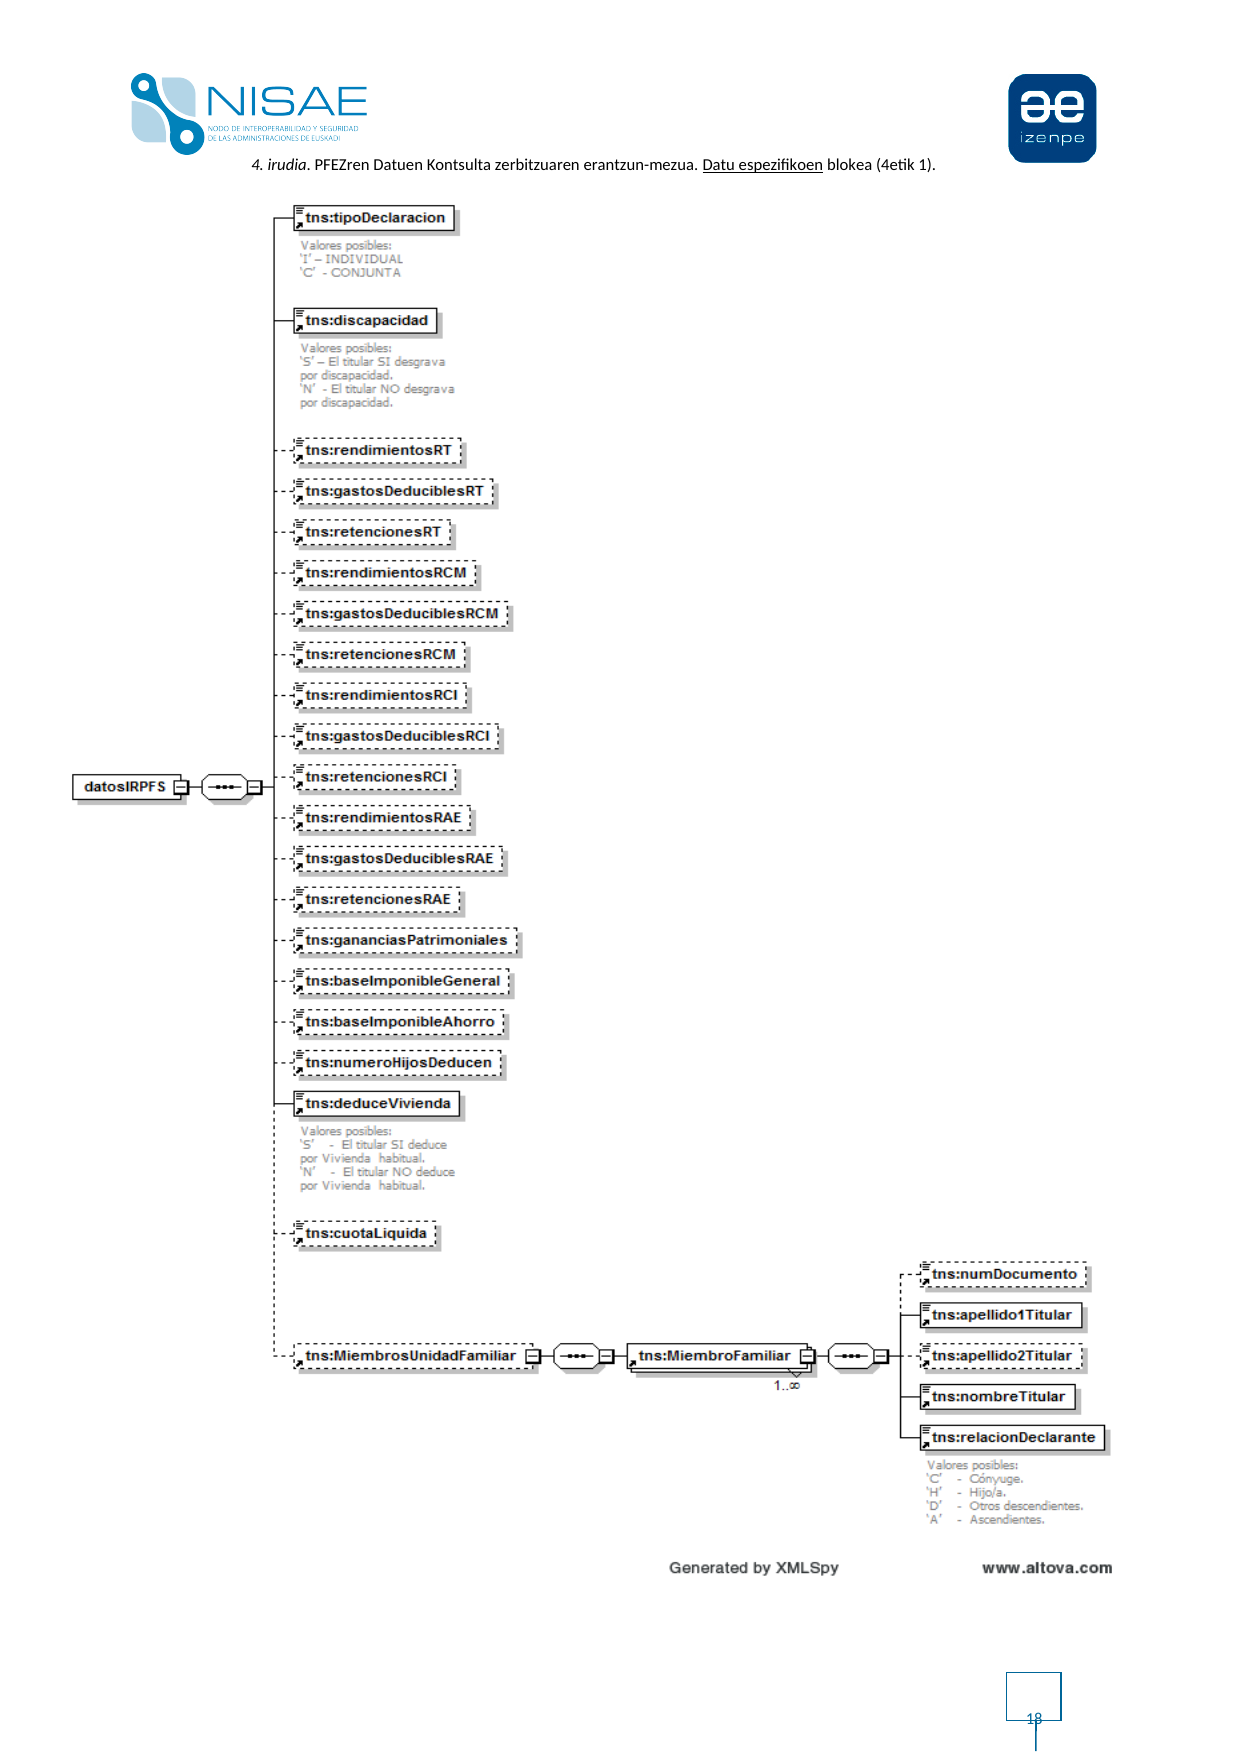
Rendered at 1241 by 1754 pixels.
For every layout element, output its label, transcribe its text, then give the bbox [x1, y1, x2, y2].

picture [181, 131, 193, 143]
picture [59, 200, 1124, 1577]
picture [149, 73, 386, 155]
picture [118, 73, 180, 155]
picture [1007, 74, 1097, 163]
text 4. irudia. PFEZren Datuen Kontsulta zerbitzuaren erantzun-mezua. Datu espezifikoen blokea (4etik 1). [133, 155, 1093, 175]
picture [139, 81, 148, 90]
